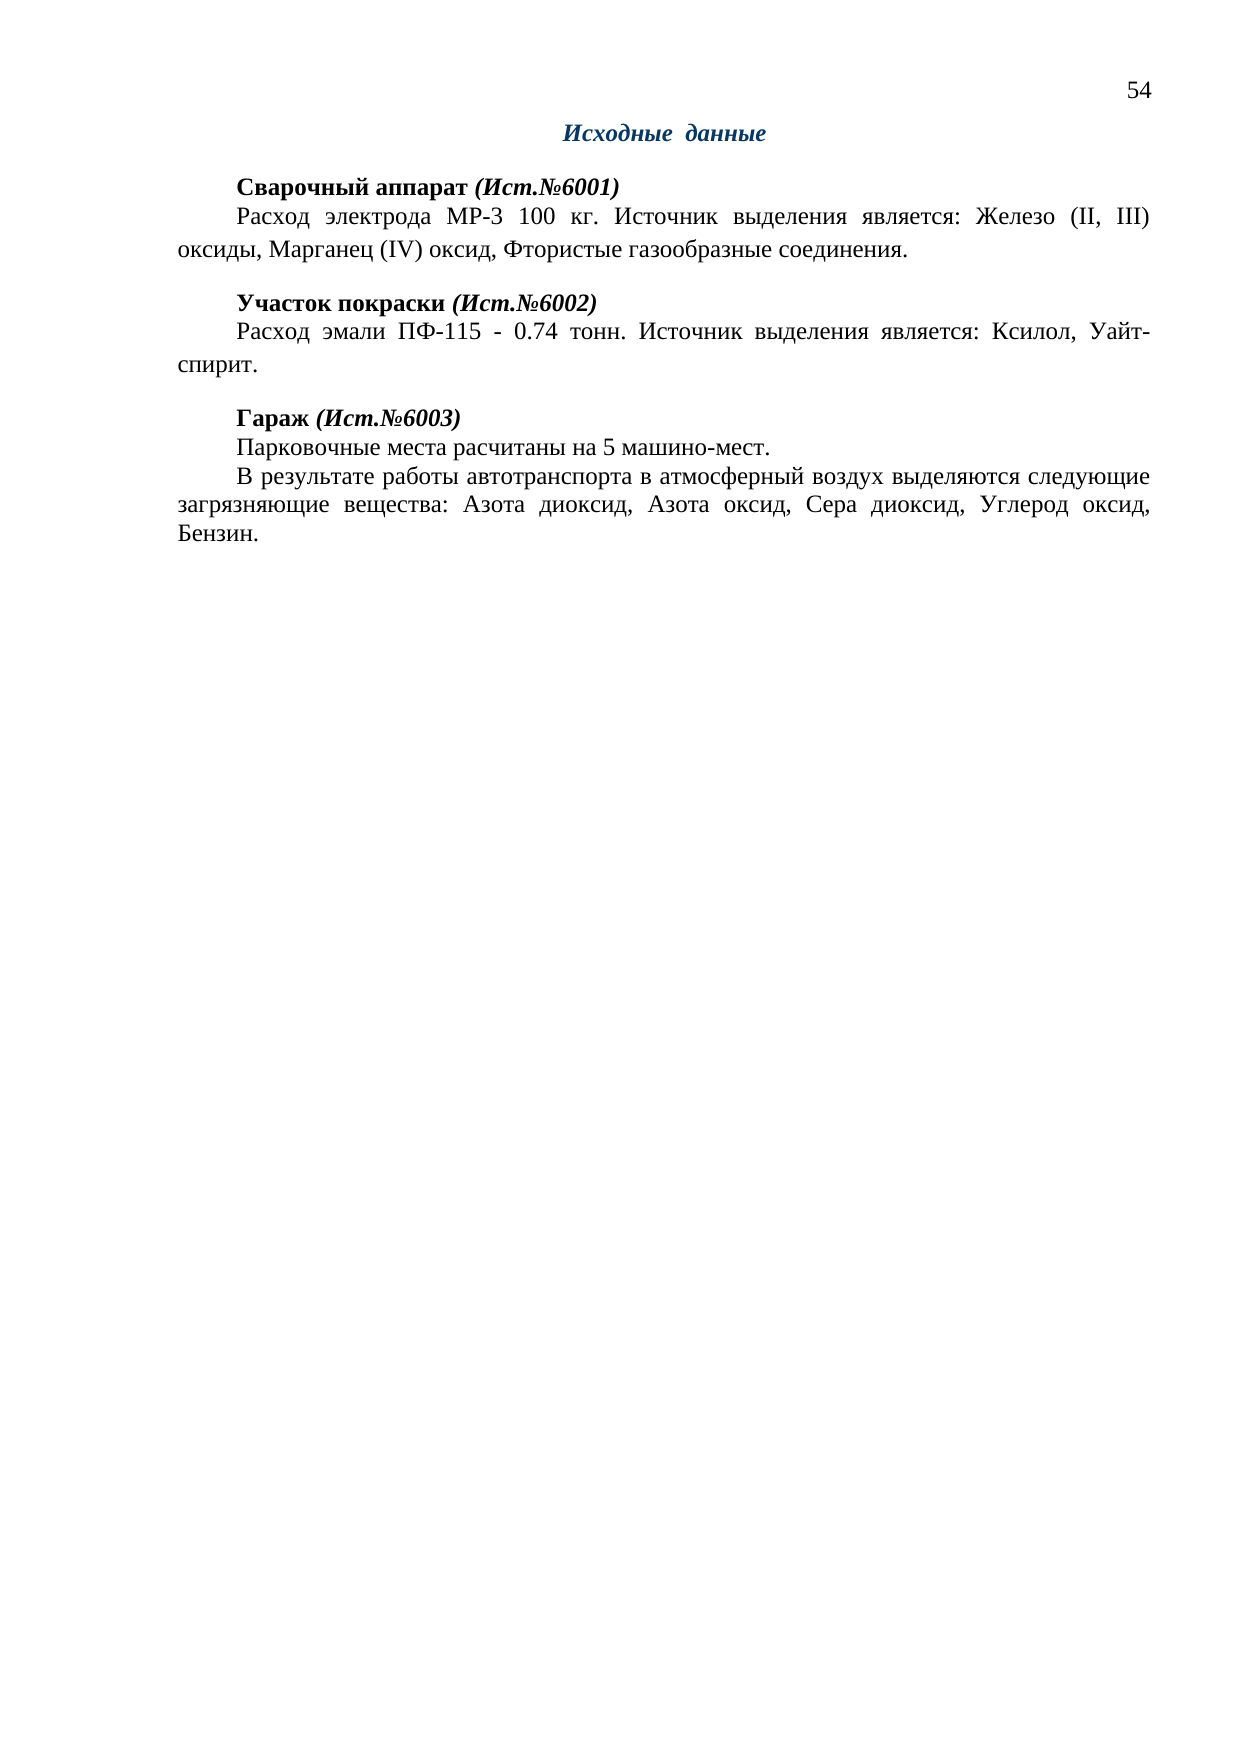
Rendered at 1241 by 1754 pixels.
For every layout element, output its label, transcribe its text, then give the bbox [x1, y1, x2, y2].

text Сварочный аппарат (Ист.№6001) [177, 172, 1151, 201]
text В результате работы автотранспорта в атмосферный воздух выделяются следующие загрязняющие вещества: Азота диоксид, Азота оксид, Сера диоксид, Углерод оксид, Бензин. [177, 461, 1151, 547]
text Расход эмали ПФ-115 - 0.74 тонн. Источник выделения является: Ксилол, Уайт-спирит. [177, 316, 1151, 378]
text Участок покраски (Ист.№6002) [177, 288, 1151, 316]
text Парковочные места расчитаны на 5 машино-мест. [177, 432, 1151, 461]
text Расход электрода МР-3 100 кг. Источник выделения является: Железо (II, III) оксиды, Марганец (IV) оксид, Фтористые газообразные соединения. [177, 201, 1151, 262]
text Гараж (Ист.№6003) [177, 403, 1151, 432]
text Исходные данные [177, 118, 1151, 147]
